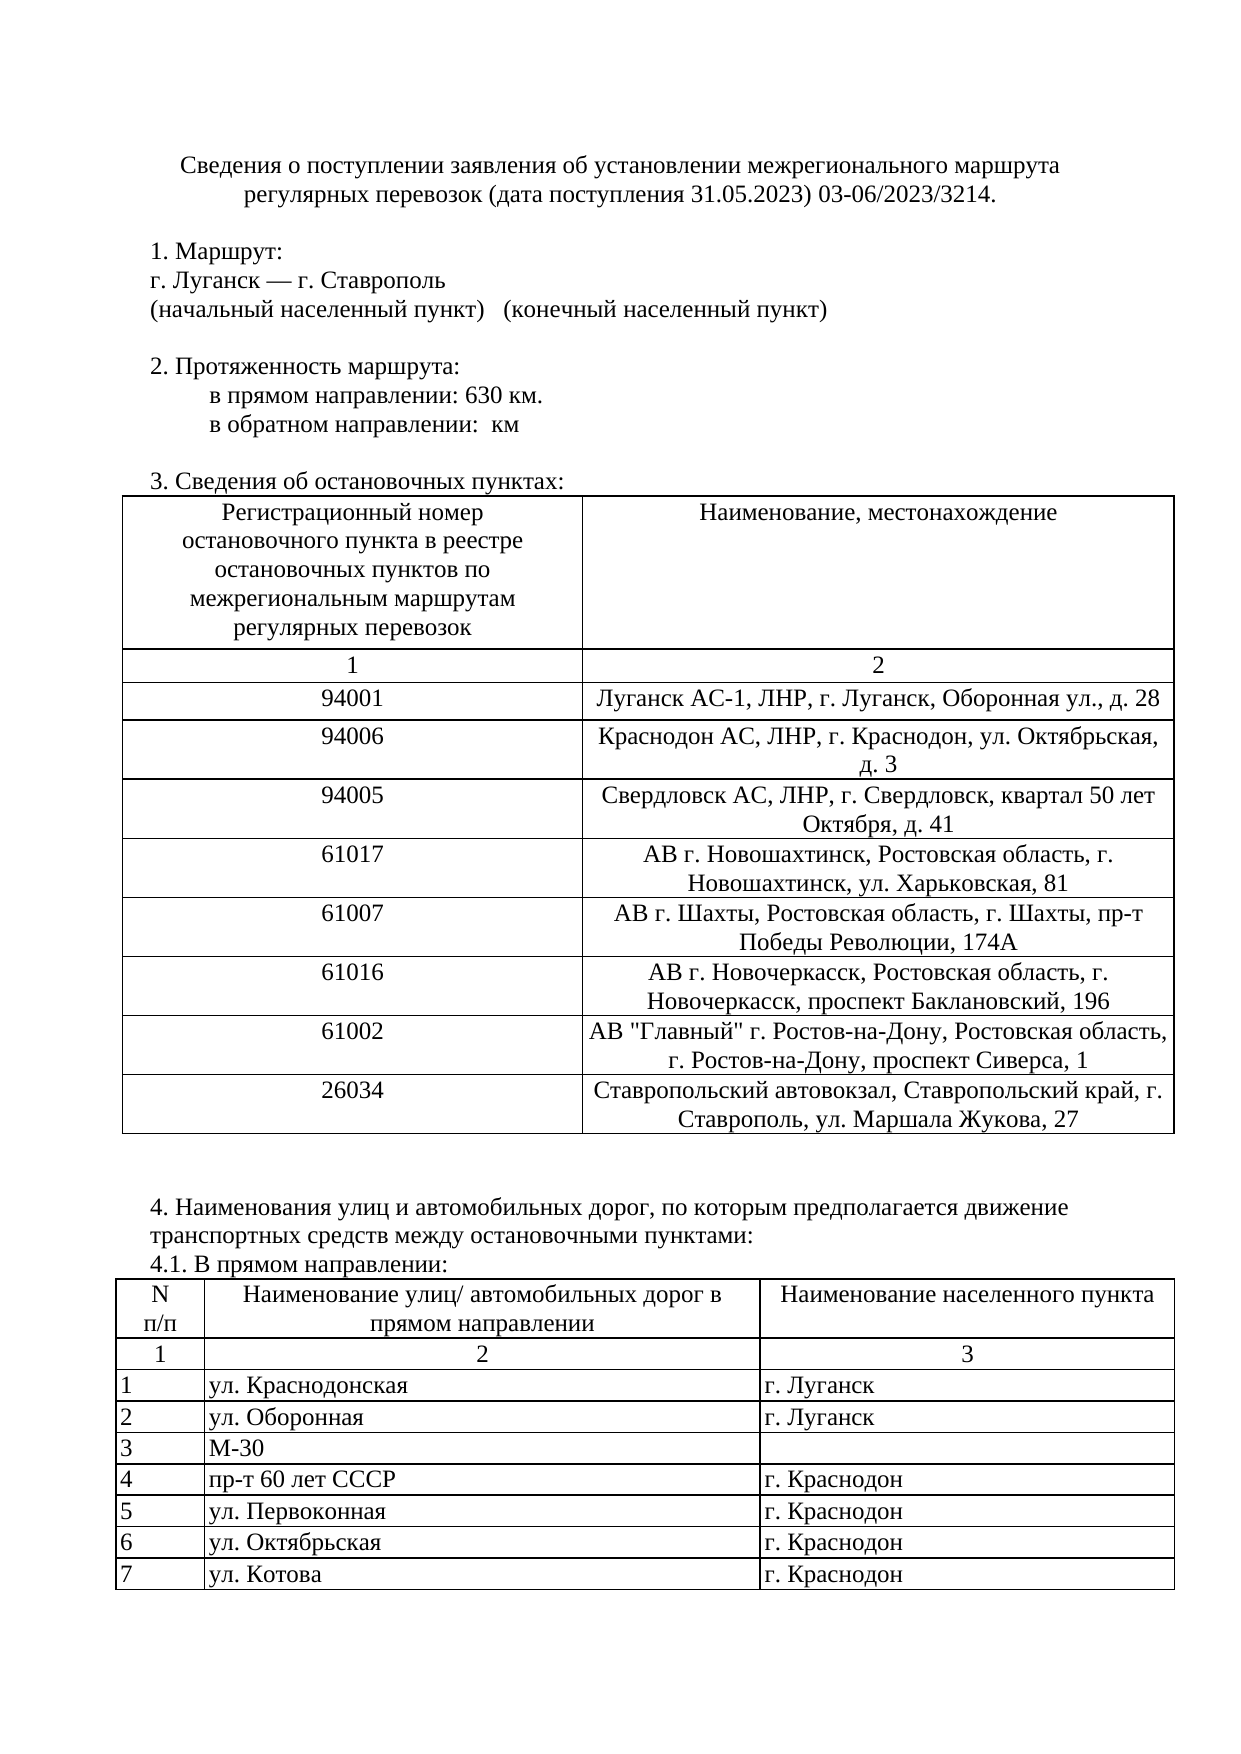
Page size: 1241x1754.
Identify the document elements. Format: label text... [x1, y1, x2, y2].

table_cell АВ г. Шахты, Ростовская область, г. Шахты, пр-т Победы Революции, 174А [583, 898, 1173, 956]
table_cell 61002 [123, 1016, 582, 1074]
table_cell 61007 [123, 898, 582, 956]
table_cell г. Краснодон [761, 1465, 1174, 1494]
table_cell ул. Первоконная [205, 1496, 759, 1526]
text 4.1. В прямом направлении: [150, 1249, 1090, 1278]
table_cell 1 [123, 650, 582, 681]
table_cell 6 [117, 1527, 204, 1557]
table_cell Ставропольский автовокзал, Ставропольский край, г. Ставрополь, ул. Маршала Жукова, 27 [583, 1075, 1173, 1133]
table_cell Луганск АС-1, ЛНР, г. Луганск, Оборонная ул., д. 28 [583, 683, 1173, 719]
table_header Наименование, местонахождение [583, 497, 1173, 648]
table_header Регистрационный номер остановочного пункта в реестре остановочных пунктов по межрегиональным маршрутам регулярных перевозок [123, 497, 582, 648]
table_cell АВ "Главный" г. Ростов-на-Дону, Ростовская область, г. Ростов-на-Дону, проспект Сиверса, 1 [583, 1016, 1173, 1074]
table_cell М-30 [205, 1433, 759, 1463]
table_cell 4 [117, 1465, 204, 1494]
table_cell г. Краснодон [761, 1496, 1174, 1526]
table_cell 1 [117, 1339, 204, 1368]
table_header Наименование улиц/ автомобильных дорог в прямом направлении [205, 1280, 759, 1337]
table_cell 94006 [123, 721, 582, 778]
text в прямом направлении: 630 км. [150, 380, 1090, 409]
table_cell 7 [117, 1559, 204, 1589]
table_cell Свердловск АС, ЛНР, г. Свердловск, квартал 50 лет Октября, д. 41 [583, 780, 1173, 837]
table_cell г. Краснодон [761, 1527, 1174, 1557]
table_cell [761, 1433, 1174, 1463]
table_cell 3 [117, 1433, 204, 1463]
table_cell пр-т 60 лет СССР [205, 1465, 759, 1494]
table_cell 61016 [123, 957, 582, 1014]
table_cell 94001 [123, 683, 582, 719]
table_header N п/п [117, 1280, 204, 1337]
text 4. Наименования улиц и автомобильных дорог, по которым предполагается движение транспортных средств между остановочными пунктами: [150, 1192, 1090, 1249]
table_cell 3 [761, 1339, 1174, 1368]
table_cell ул. Котова [205, 1559, 759, 1589]
table_cell 2 [205, 1339, 759, 1368]
table_cell 5 [117, 1496, 204, 1526]
table_cell ул. Оборонная [205, 1402, 759, 1431]
table_cell АВ г. Новошахтинск, Ростовская область, г. Новошахтинск, ул. Харьковская, 81 [583, 839, 1173, 896]
text (начальный населенный пункт) (конечный населенный пункт) [150, 294, 1090, 322]
text 2. Протяженность маршрута: [150, 351, 1090, 380]
text г. Луганск — г. Ставрополь [150, 265, 1090, 294]
table_cell 26034 [123, 1075, 582, 1133]
table_header Наименование населенного пункта [761, 1280, 1174, 1337]
text Сведения о поступлении заявления об установлении межрегионального маршрута регулярных перевозок (дата поступления 31.05.2023) 03-06/2023/3214. [150, 150, 1090, 207]
table_cell 2 [583, 650, 1173, 681]
table_cell Краснодон АС, ЛНР, г. Краснодон, ул. Октябрьская, д. 3 [583, 721, 1173, 778]
table_cell АВ г. Новочеркасск, Ростовская область, г. Новочеркасск, проспект Баклановский, 196 [583, 957, 1173, 1014]
table_cell г. Луганск [761, 1402, 1174, 1431]
table_cell ул. Октябрьская [205, 1527, 759, 1557]
table_cell г. Луганск [761, 1370, 1174, 1400]
table_cell 1 [117, 1370, 204, 1400]
table_cell 61017 [123, 839, 582, 896]
text в обратном направлении: км [150, 409, 1090, 437]
table_cell 94005 [123, 780, 582, 837]
table_cell ул. Краснодонская [205, 1370, 759, 1400]
text 3. Сведения об остановочных пунктах: [150, 466, 1090, 495]
text 1. Маршрут: [150, 236, 1090, 265]
table_cell г. Краснодон [761, 1559, 1174, 1589]
table_cell 2 [117, 1402, 204, 1431]
